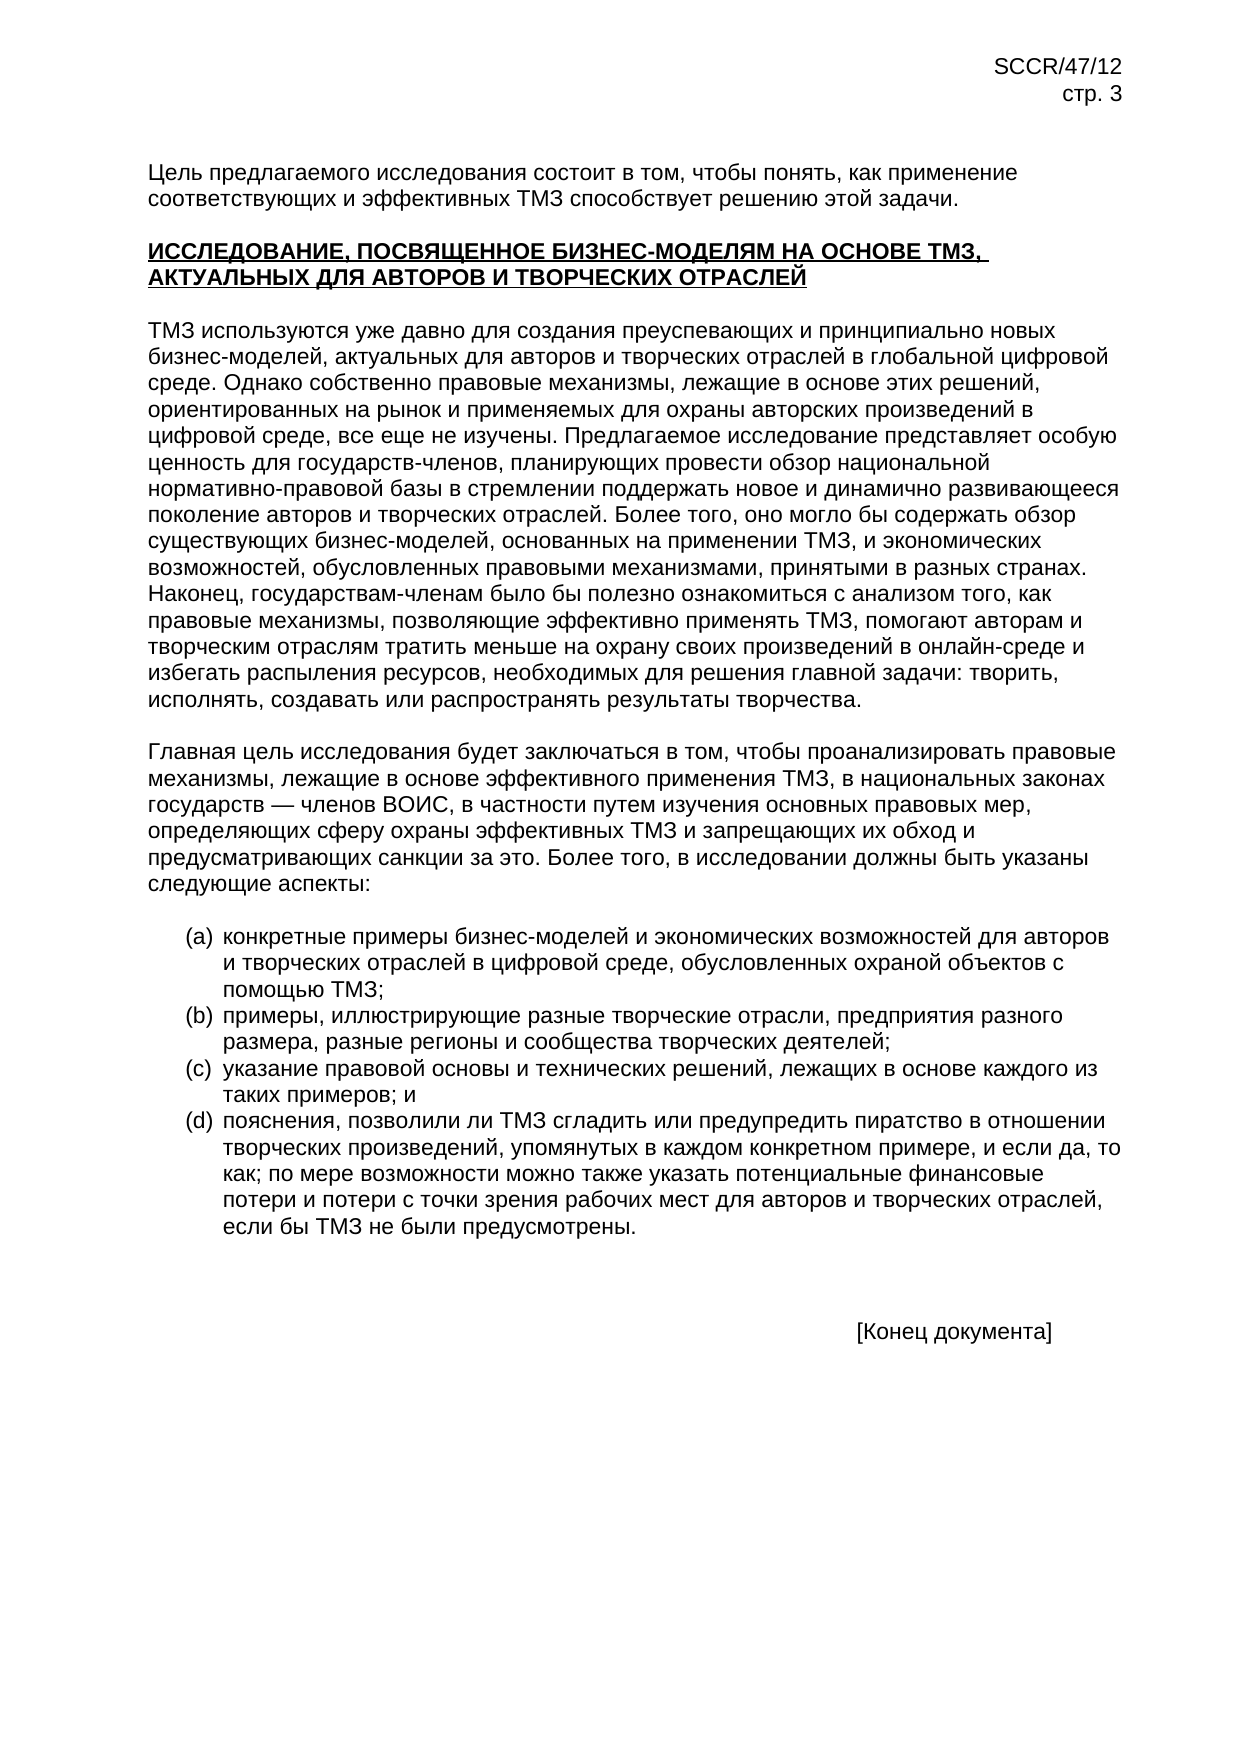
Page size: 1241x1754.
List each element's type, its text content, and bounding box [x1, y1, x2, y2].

list примеры, иллюстрирующие разные творческие отрасли, предприятия разного размера, разные регионы и сообщества творческих деятелей; [185, 1002, 1122, 1054]
text ИССЛЕДОВАНИЕ, ПОСВЯЩЕННОЕ БИЗНЕС-МОДЕЛЯМ НА ОСНОВЕ ТМЗ, АКТУАЛЬНЫХ ДЛЯ АВТОРОВ И ТВОРЧЕСКИХ ОТРАСЛЕЙ [148, 238, 1122, 290]
text [Конец документа] [797, 1318, 1122, 1344]
text Главная цель исследования будет заключаться в том, чтобы проанализировать правовые механизмы, лежащие в основе эффективного применения ТМЗ, в национальных законах государств — членов ВОИС, в частности путем изучения основных правовых мер, определяющих сферу охраны эффективных ТМЗ и запрещающих их обход и предусматривающих санкции за это. Более того, в исследовании должны быть указаны следующие аспекты: [148, 738, 1122, 896]
list пояснения, позволили ли ТМЗ сгладить или предупредить пиратство в отношении творческих произведений, упомянутых в каждом конкретном примере, и если да, то как; по мере возможности можно также указать потенциальные финансовые потери и потери с точки зрения рабочих мест для авторов и творческих отраслей, если бы ТМЗ не были предусмотрены. [185, 1107, 1122, 1239]
list указание правовой основы и технических решений, лежащих в основе каждого из таких примеров; и [185, 1054, 1122, 1107]
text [148, 158, 1122, 211]
list конкретные примеры бизнес-моделей и экономических возможностей для авторов и творческих отраслей в цифровой среде, обусловленных охраной объектов с помощью ТМЗ; [185, 923, 1122, 1002]
text ТМЗ используются уже давно для создания преуспевающих и принципиально новых бизнес-моделей, актуальных для авторов и творческих отраслей в глобальной цифровой среде. Однако собственно правовые механизмы, лежащие в основе этих решений, ориентированных на рынок и применяемых для охраны авторских произведений в цифровой среде, все еще не изучены. Предлагаемое исследование представляет особую ценность для государств-членов, планирующих провести обзор национальной нормативно-правовой базы в стремлении поддержать новое и динамично развивающееся поколение авторов и творческих отраслей. Более того, оно могло бы содержать обзор существующих бизнес-моделей, основанных на применении ТМЗ, и экономических возможностей, обусловленных правовыми механизмами, принятыми в разных странах. Наконец, государствам-членам было бы полезно ознакомиться с анализом того, как правовые механизмы, позволяющие эффективно применять ТМЗ, помогают авторам и творческим отраслям тратить меньше на охрану своих произведений в онлайн-среде и избегать распыления ресурсов, необходимых для решения главной задачи: творить, исполнять, создавать или распространять результаты творчества. [148, 317, 1122, 712]
